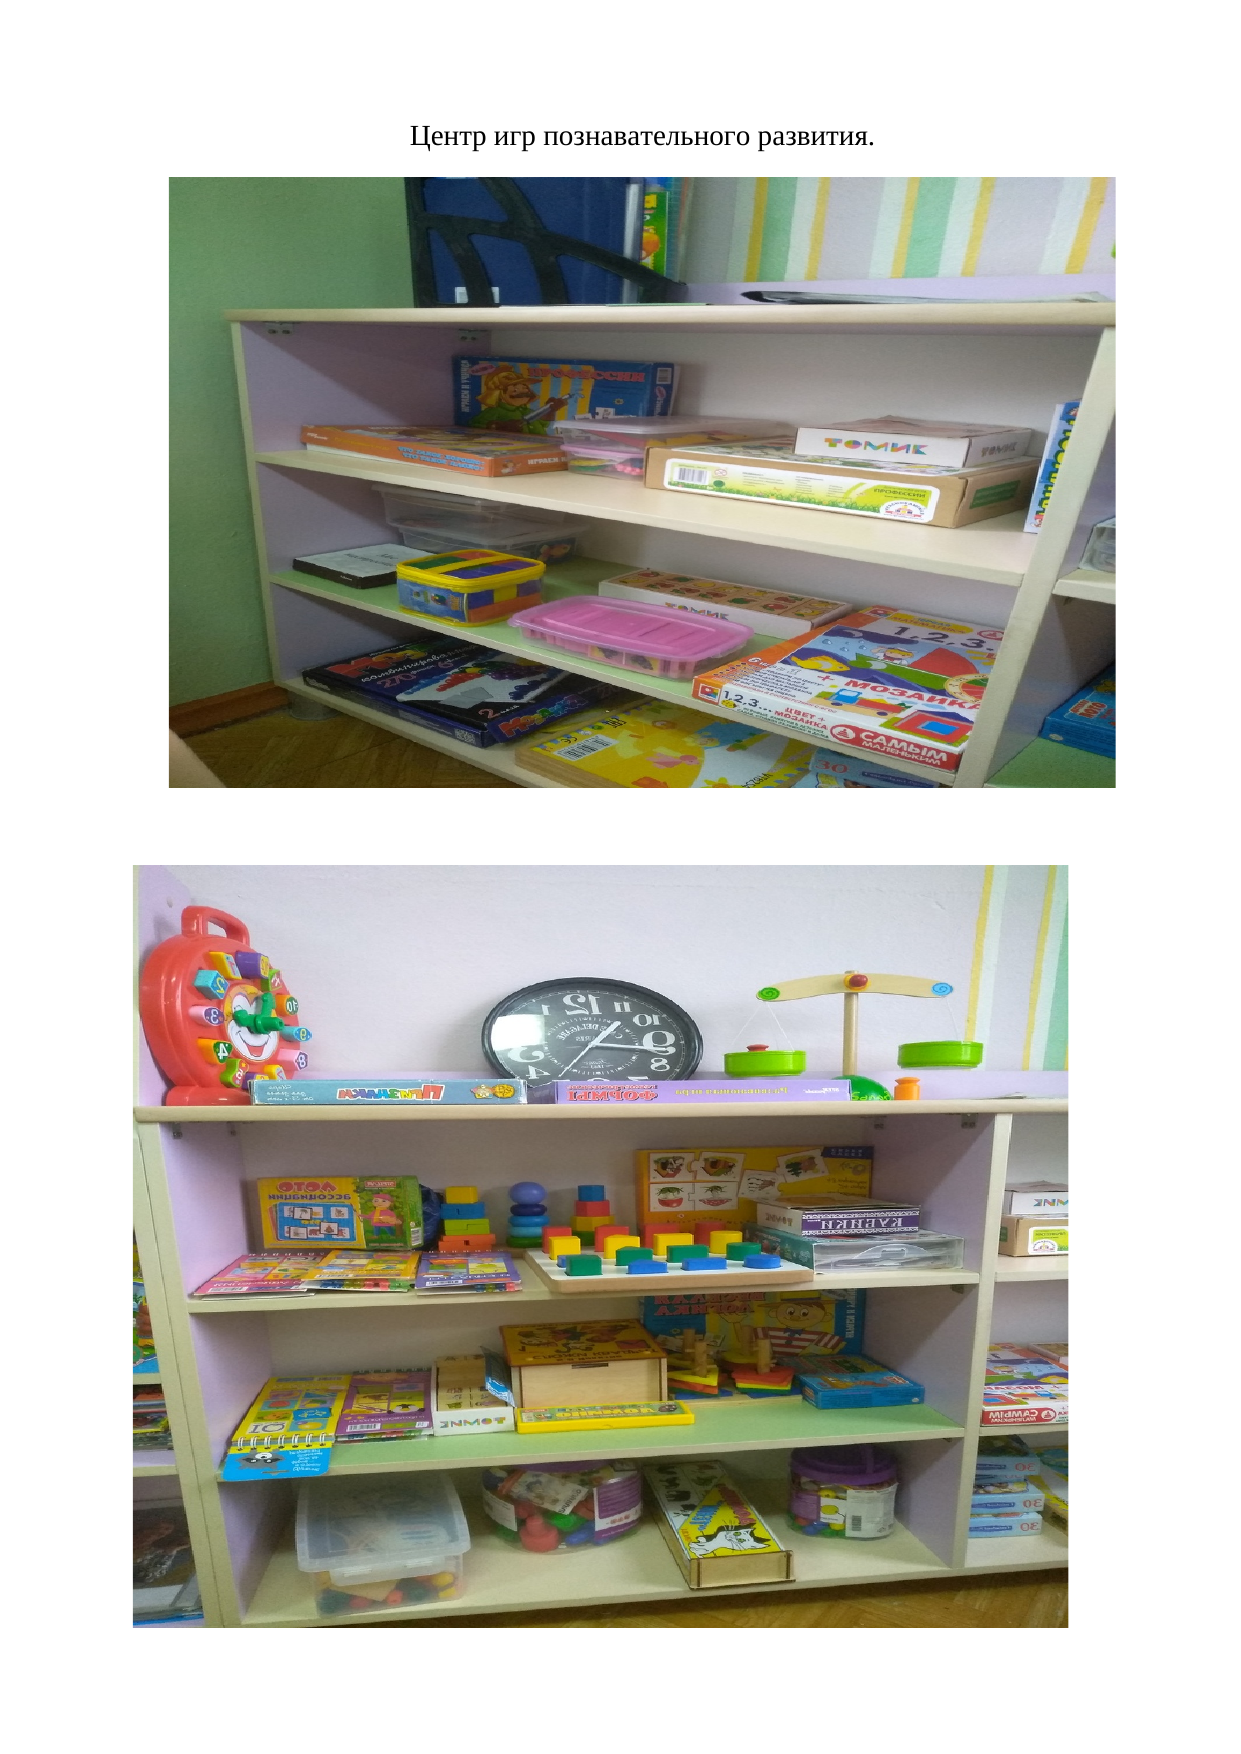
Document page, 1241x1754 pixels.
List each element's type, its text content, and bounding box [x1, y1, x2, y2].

picture [168, 177, 1116, 788]
text Центр игр познавательного развития. [133, 118, 1152, 152]
picture [132, 865, 1069, 1628]
